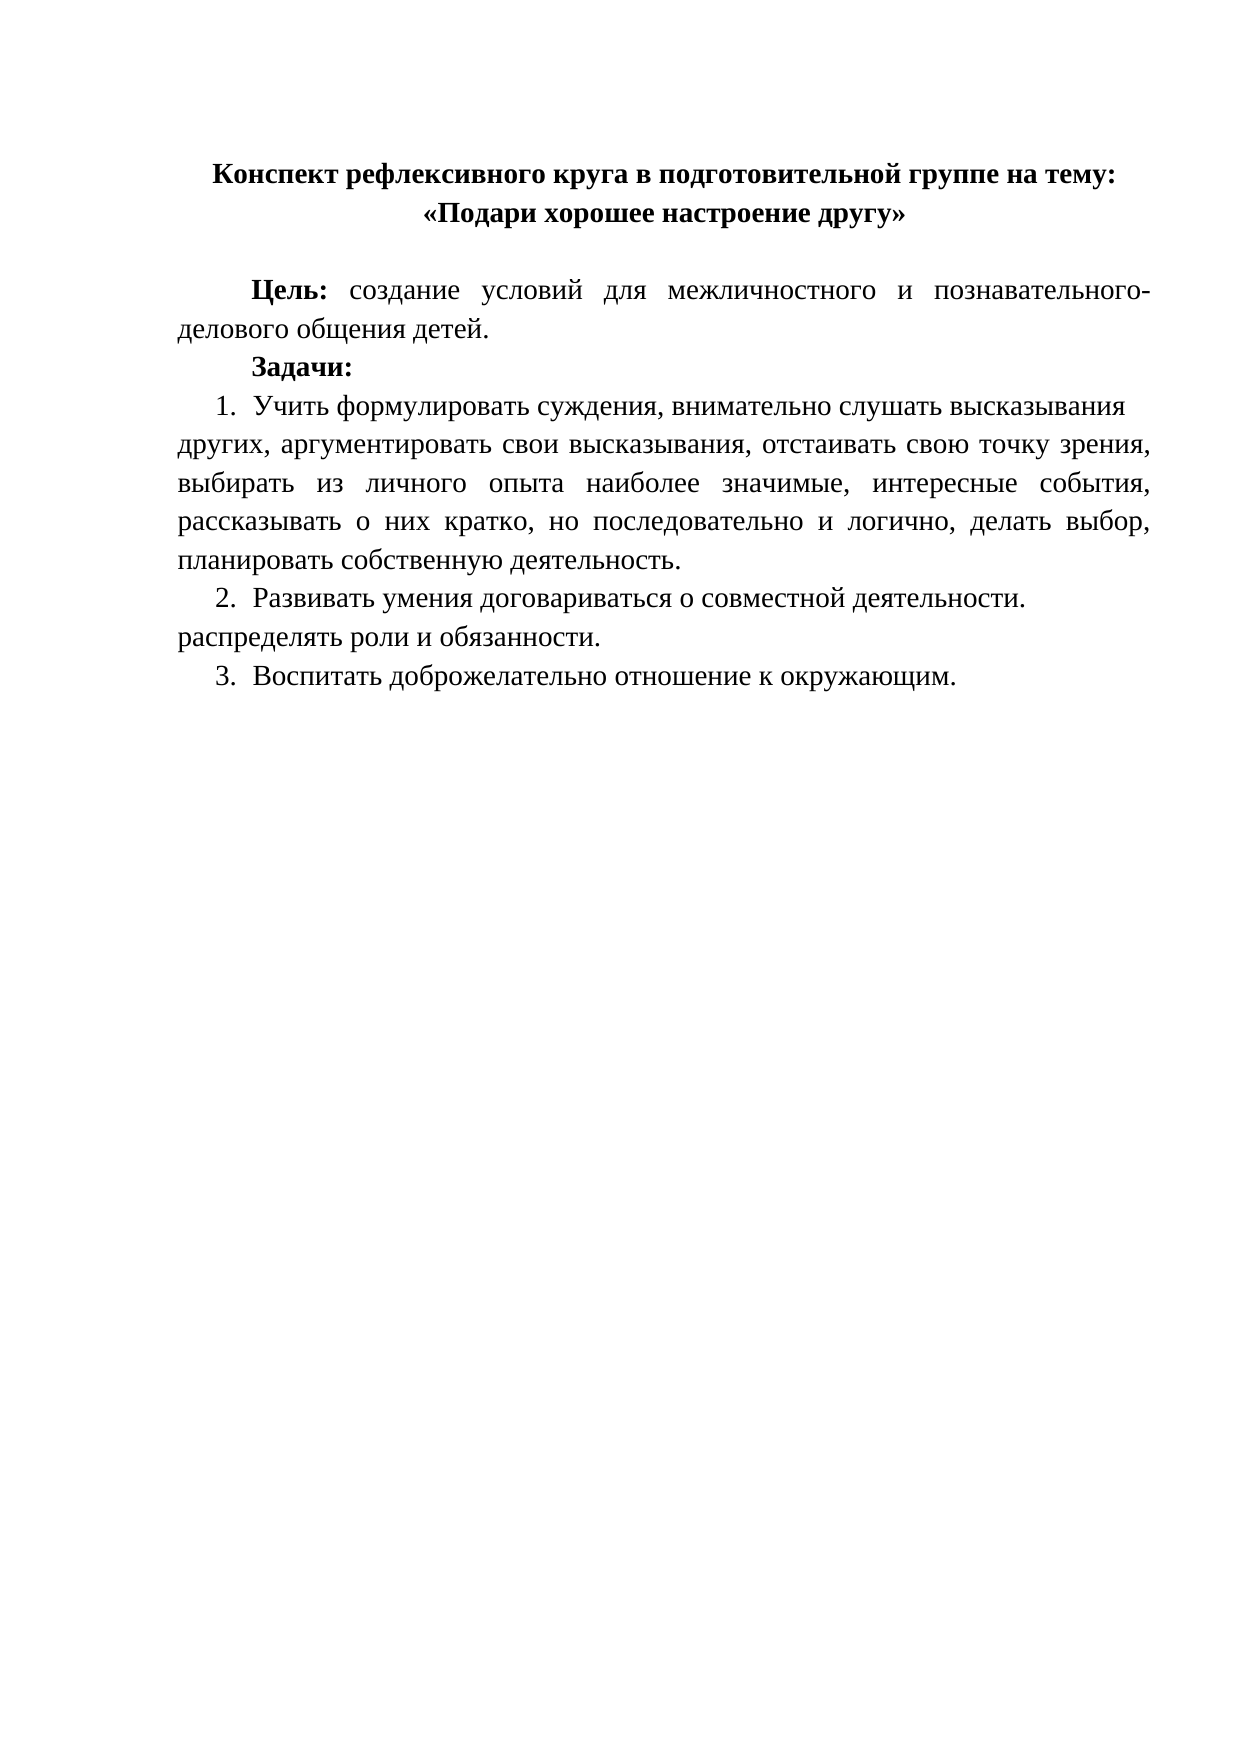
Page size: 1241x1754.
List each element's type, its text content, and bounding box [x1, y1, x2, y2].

text Цель: создание условий для межличностного и познавательного-делового общения детей. [177, 272, 1152, 344]
list Развивать умения договариваться о совместной деятельности. [215, 581, 1152, 614]
list Учить формулировать суждения, внимательно слушать высказывания [215, 388, 1152, 421]
text Конспект рефлексивного круга в подготовительной группе на тему: [177, 157, 1152, 190]
text других, аргументировать свои высказывания, отстаивать свою точку зрения, выбирать из личного опыта наиболее значимые, интересные события, рассказывать о них кратко, но последовательно и логично, делать выбор, планировать собственную деятельность. [177, 426, 1152, 576]
text «Подари хорошее настроение другу» [177, 195, 1152, 229]
text распределять роли и обязанности. [177, 619, 1152, 653]
text Задачи: [177, 349, 1152, 383]
list Воспитать доброжелательно отношение к окружающим. [215, 658, 1152, 691]
